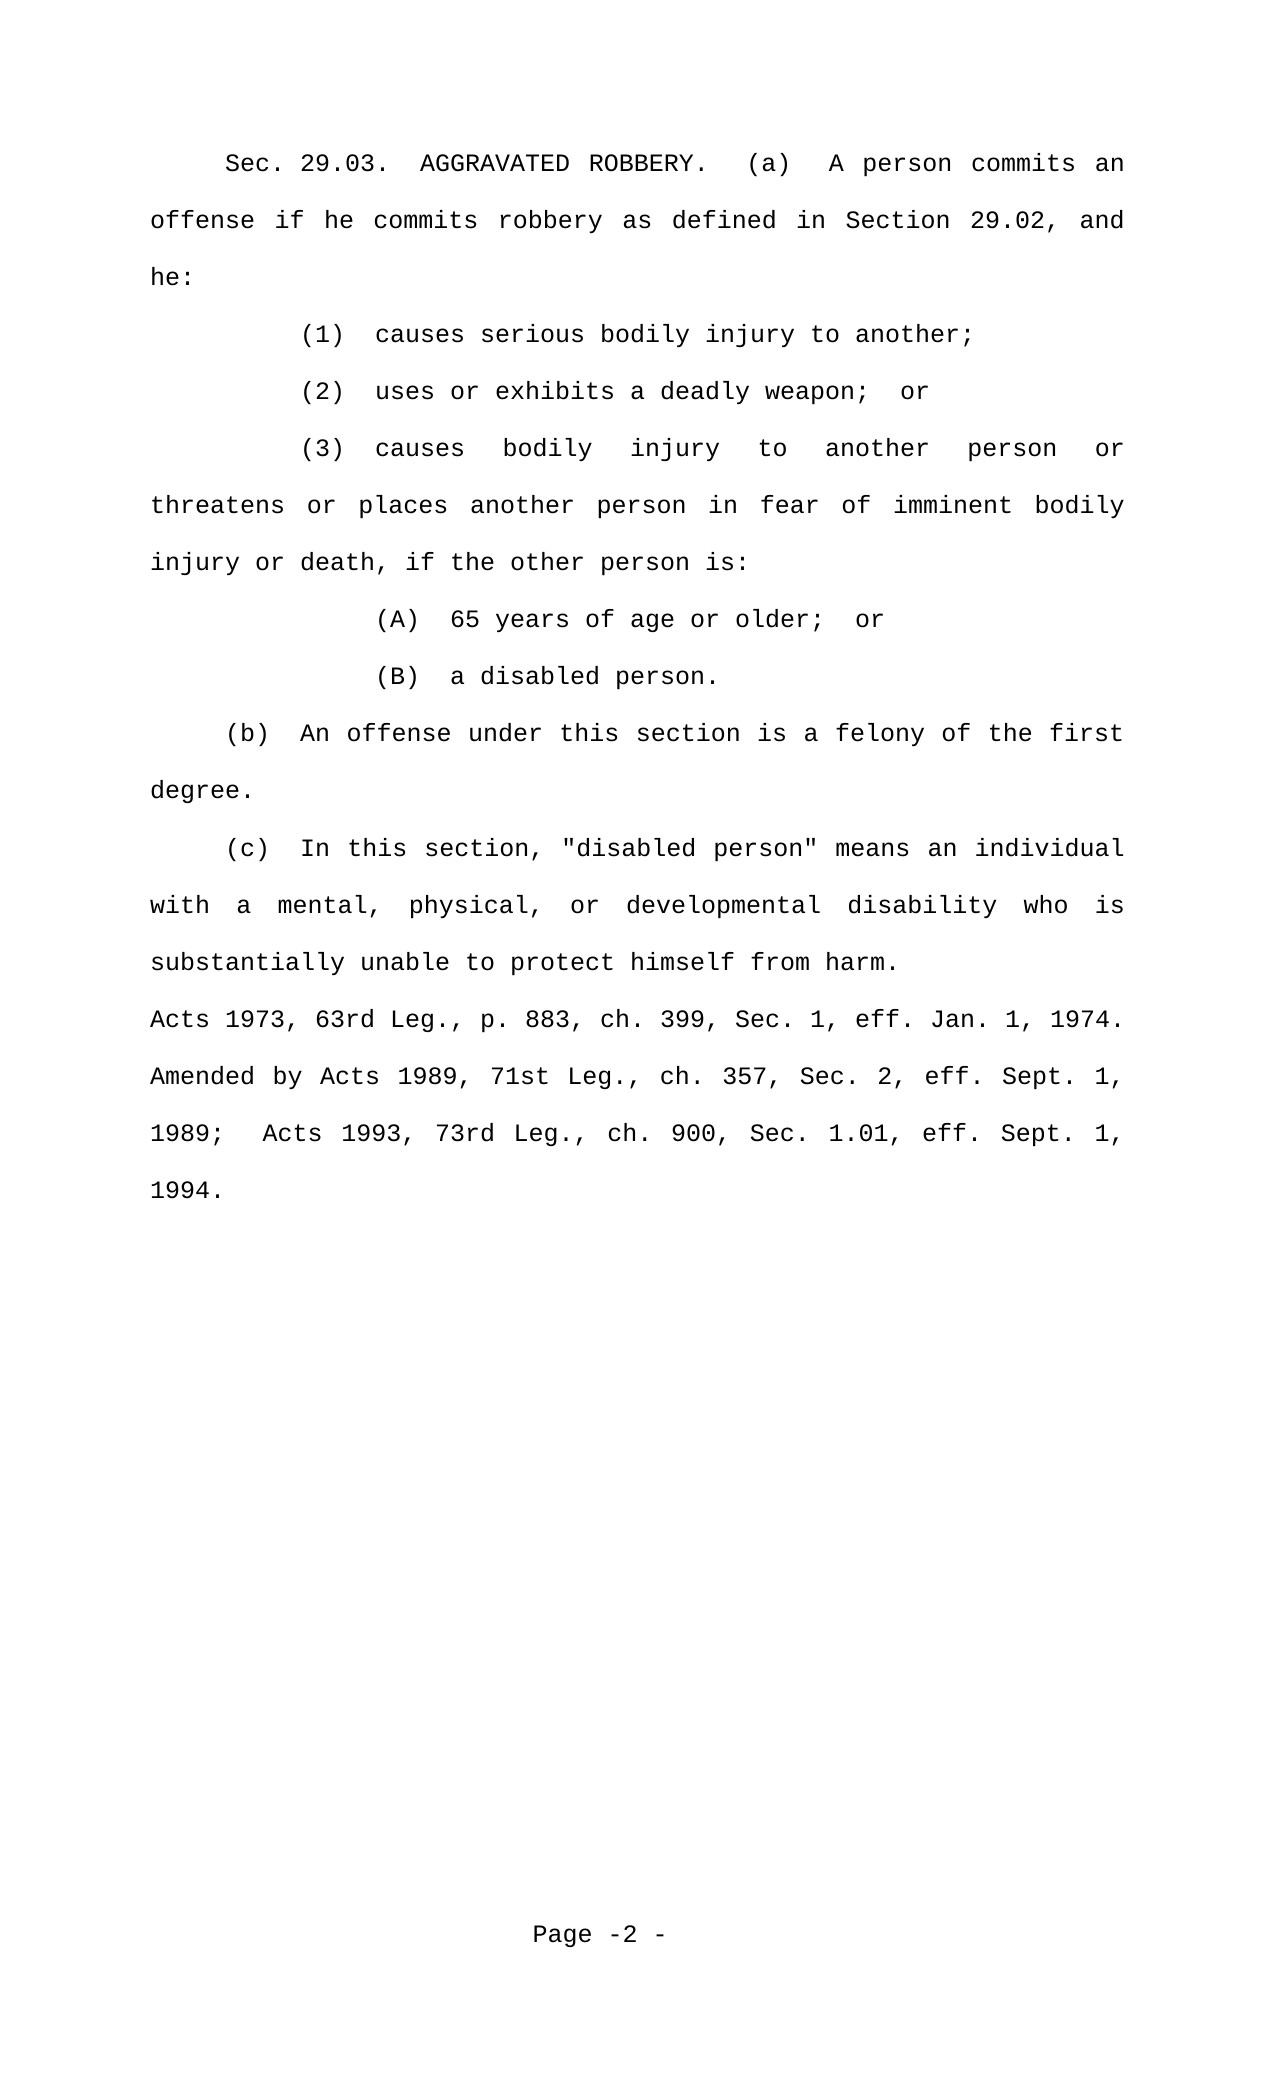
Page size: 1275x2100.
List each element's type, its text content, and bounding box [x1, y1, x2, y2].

text (1) causes serious bodily injury to another; [150, 321, 1125, 350]
text Sec. 29.03. AGGRAVATED ROBBERY. (a) A person commits an offense if he commits robbery as defined in Section 29.02, and he: [150, 150, 1125, 293]
text (2) uses or exhibits a deadly weapon; or [150, 378, 1125, 407]
text (c) In this section, "disabled person" means an individual with a mental, physical, or developmental disability who is substantially unable to protect himself from harm. [150, 835, 1125, 978]
text (3) causes bodily injury to another person or threatens or places another person in fear of imminent bodily injury or death, if the other person is: [150, 435, 1125, 578]
text Acts 1973, 63rd Leg., p. 883, ch. 399, Sec. 1, eff. Jan. 1, 1974. Amended by Acts 1989, 71st Leg., ch. 357, Sec. 2, eff. Sept. 1, 1989; Acts 1993, 73rd Leg., ch. 900, Sec. 1.01, eff. Sept. 1, 1994. [150, 1006, 1125, 1206]
text (B) a disabled person. [150, 664, 1125, 692]
text (b) An offense under this section is a felony of the first degree. [150, 721, 1125, 806]
text (A) 65 years of age or older; or [150, 607, 1125, 635]
